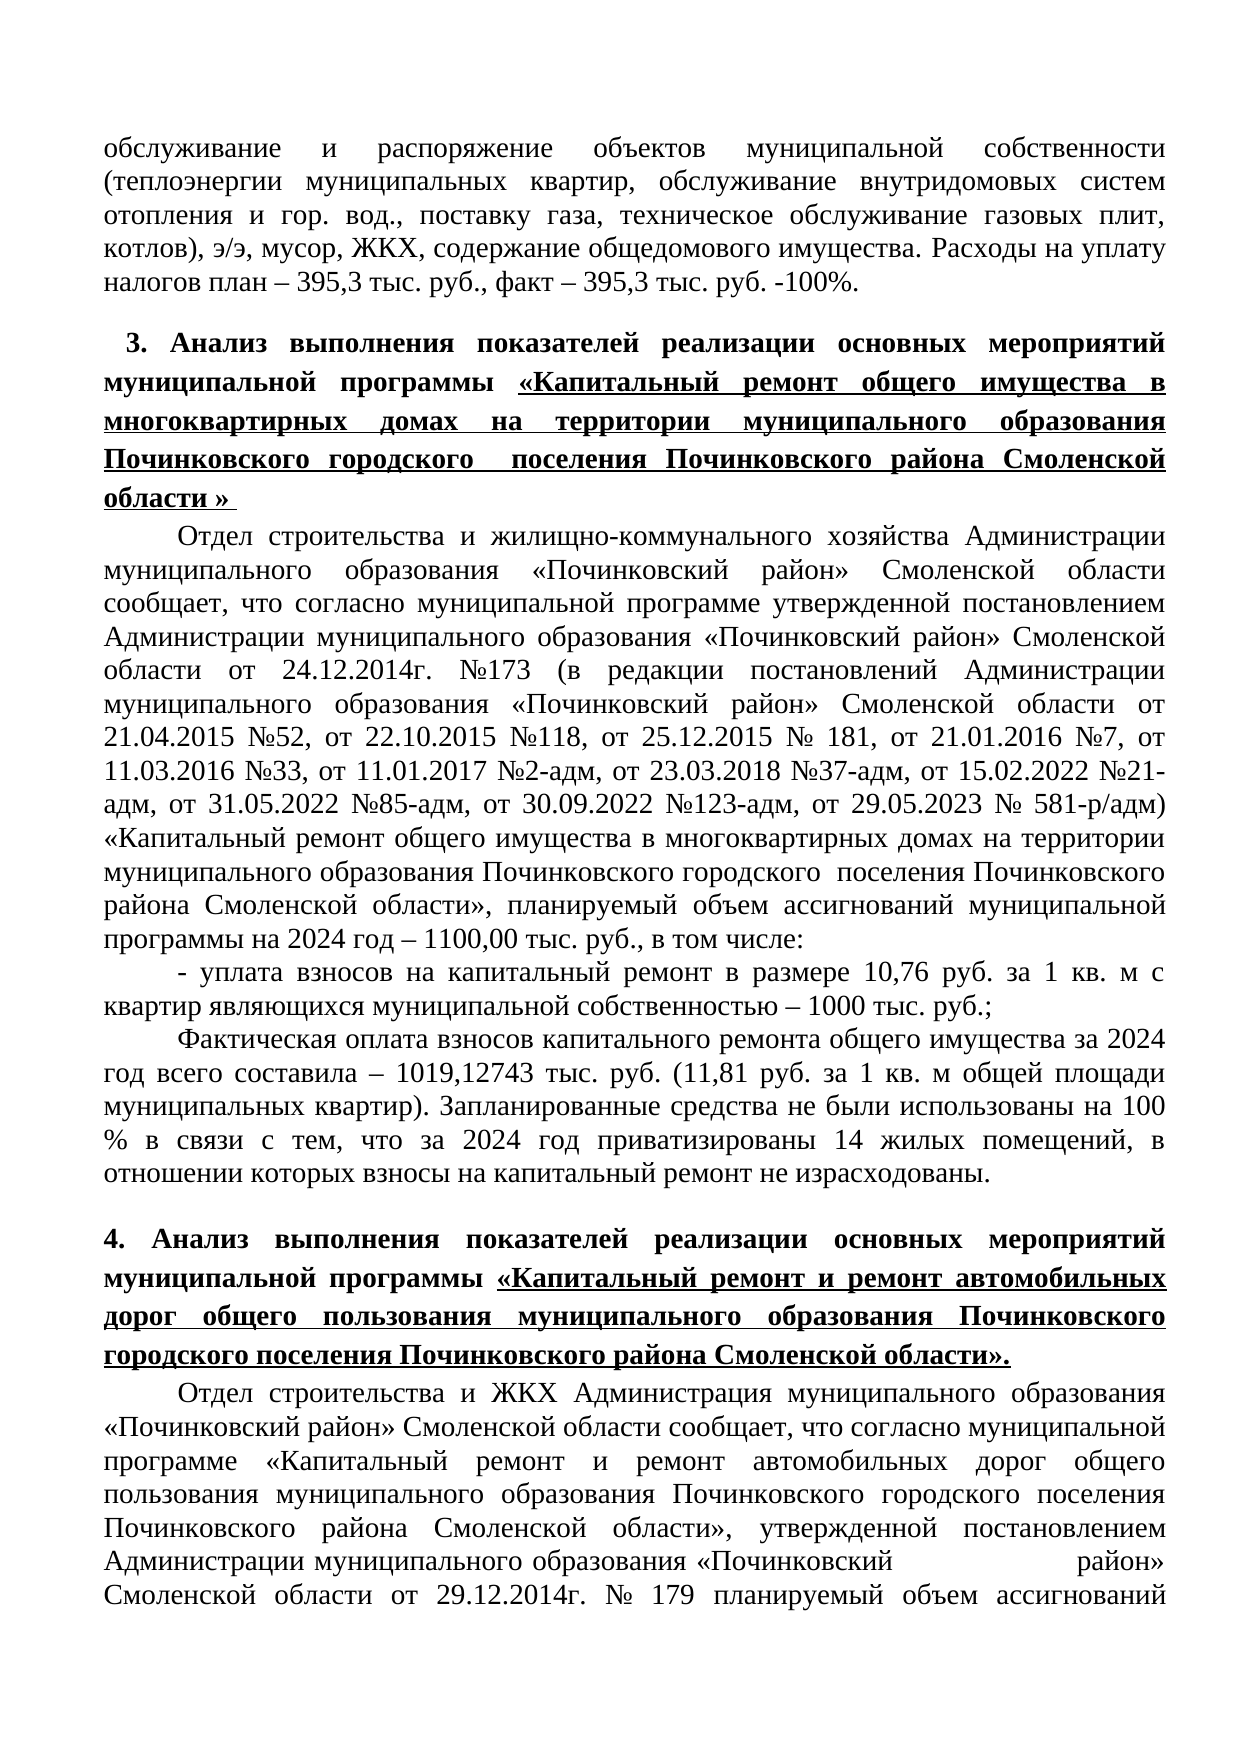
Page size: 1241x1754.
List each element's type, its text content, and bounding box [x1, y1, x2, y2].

text Отдел строительства и жилищно-коммунального хозяйства Администрации муниципального образования «Починковский район» Смоленской области сообщает, что согласно муниципальной программе утвержденной постановлением Администрации муниципального образования «Починковский район» Смоленской области от 24.12.2014г. №173 (в редакции постановлений Администрации муниципального образования «Починковский район» Смоленской области от 21.04.2015 №52, от 22.10.2015 №118, от 25.12.2015 № 181, от 21.01.2016 №7, от 11.03.2016 №33, от 11.01.2017 №2-адм, от 23.03.2018 №37-адм, от 15.02.2022 №21-адм, от 31.05.2022 №85-адм, от 30.09.2022 №123-адм, от 29.05.2023 № 581-р/адм) «Капитальный ремонт общего имущества в многоквартирных домах на территории муниципального образования Починковского городского поселения Починковского района Смоленской области», планируемый объем ассигнований муниципальной программы на 2024 год – 1100,00 тыс. руб., в том числе: [103, 518, 1166, 954]
text 3. Анализ выполнения показателей реализации основных мероприятий муниципальной программы «Капитальный ремонт общего имущества в многоквартирных домах на территории муниципального образования Починковского городского поселения Починковского района Смоленской области » [103, 326, 1166, 432]
text 3. Анализ выполнения показателей реализации основных мероприятий муниципальной программы «Капитальный ремонт общего имущества в многоквартирных домах на территории муниципального образования Починковского городского поселения Починковского района Смоленской области » [103, 471, 1166, 513]
text - уплата взносов на капитальный ремонт в размере 10,76 руб. за 1 кв. м с квартир являющихся муниципальной собственностью – 1000 тыс. руб.; [103, 954, 1166, 1021]
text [103, 130, 1166, 298]
text Фактическая оплата взносов капитального ремонта общего имущества за 2024 год всего составила – 1019,12743 тыс. руб. (11,81 руб. за 1 кв. м общей площади муниципальных квартир). Запланированные средства не были использованы на 100 % в связи с тем, что за 2024 год приватизированы 14 жилых помещений, в отношении которых взносы на капитальный ремонт не израсходованы. [103, 1021, 1166, 1189]
text 4. Анализ выполнения показателей реализации основных мероприятий муниципальной программы «Капитальный ремонт и ремонт автомобильных дорог общего пользования муниципального образования Починковского городского поселения Починковского района Смоленской области». [103, 1221, 1166, 1328]
text 3. Анализ выполнения показателей реализации основных мероприятий муниципальной программы «Капитальный ремонт общего имущества в многоквартирных домах на территории муниципального образования Починковского городского поселения Починковского района Смоленской области » [103, 433, 1166, 470]
text 4. Анализ выполнения показателей реализации основных мероприятий муниципальной программы «Капитальный ремонт и ремонт автомобильных дорог общего пользования муниципального образования Починковского городского поселения Починковского района Смоленской области». [103, 1329, 1166, 1371]
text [103, 1376, 1166, 1610]
